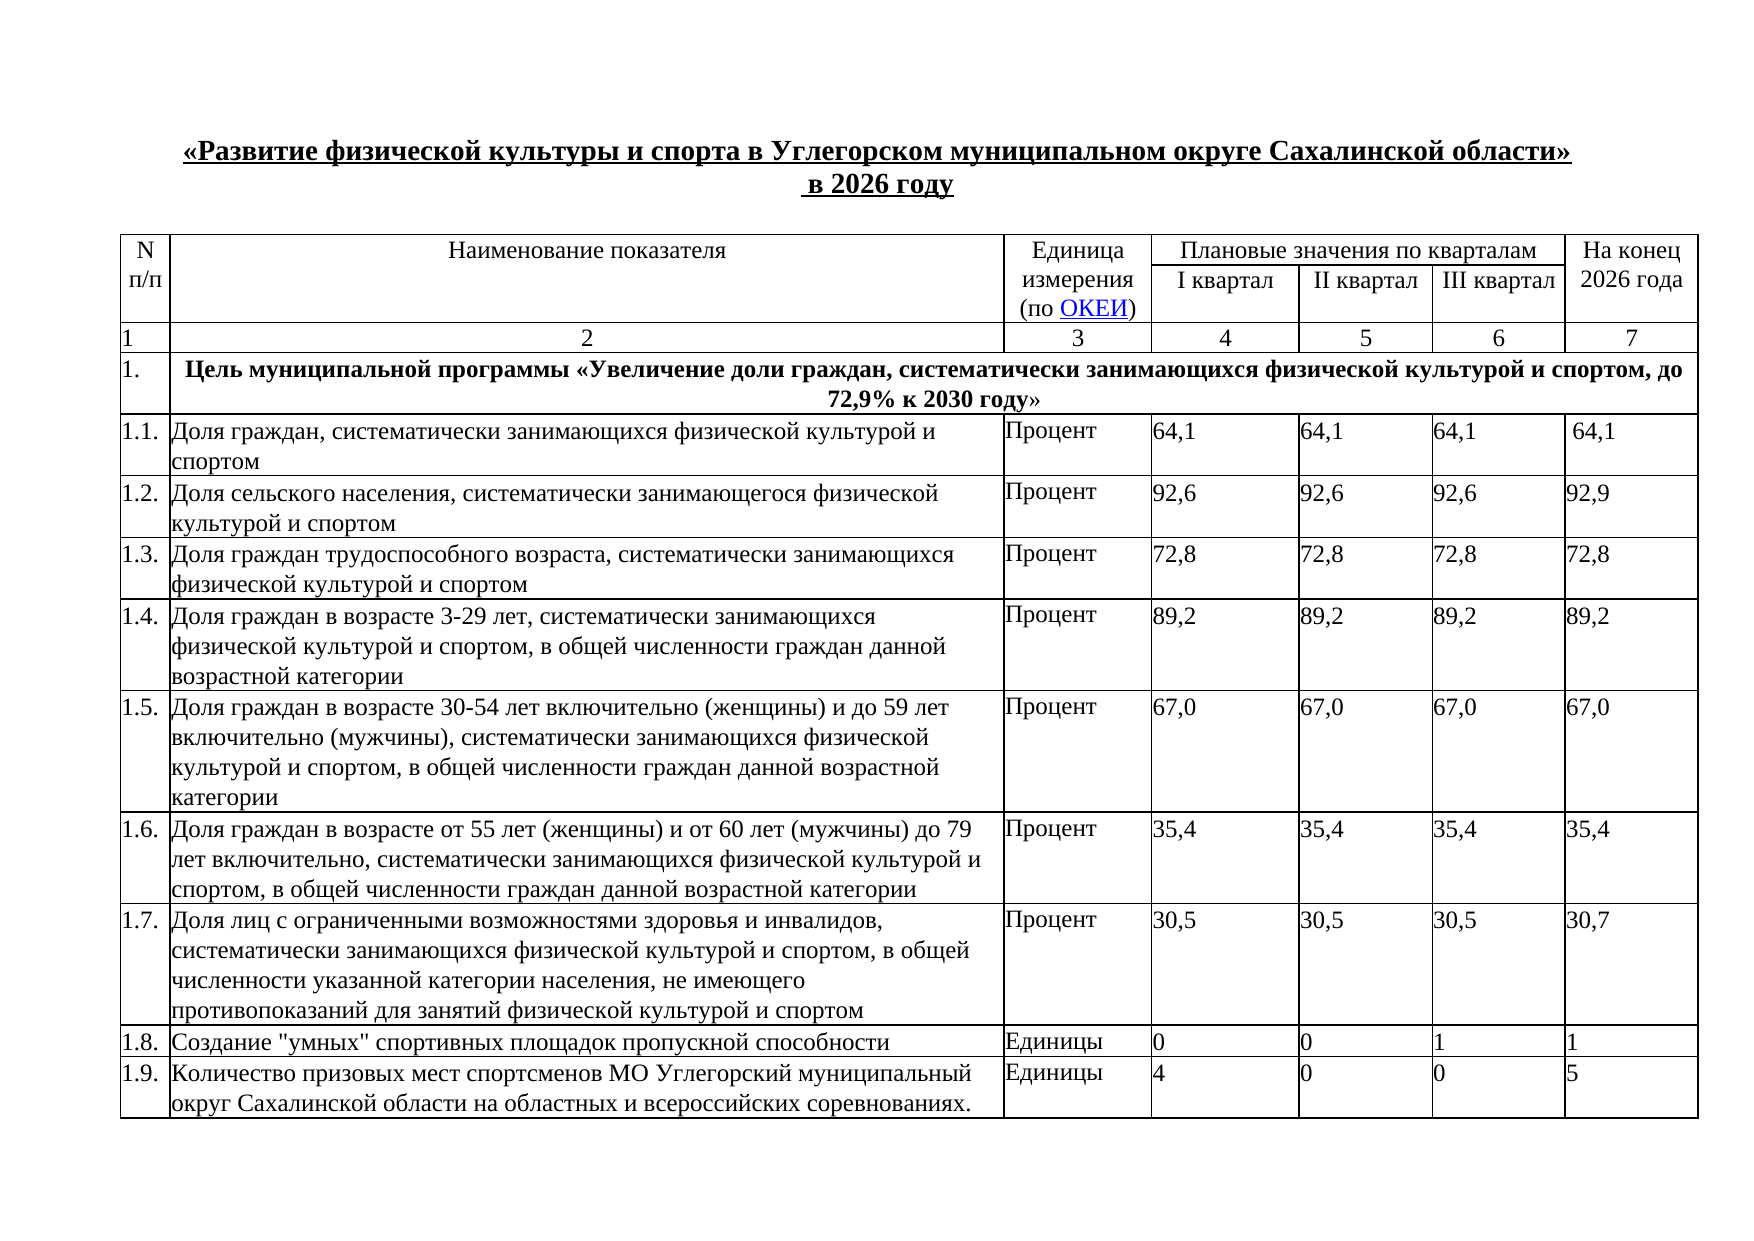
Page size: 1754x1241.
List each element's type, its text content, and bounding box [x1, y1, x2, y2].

table_cell 0 [1300, 1057, 1432, 1117]
table_header На конец 2026 года [1566, 235, 1697, 321]
table_cell 67,0 [1300, 691, 1432, 811]
table_cell 72,8 [1433, 538, 1564, 598]
table_cell Единицы [1005, 1057, 1151, 1117]
text «Развитие физической культуры и спорта в Углегорском муниципальном округе Сахалинской области» [118, 133, 1636, 166]
table_cell 89,2 [1152, 600, 1298, 689]
table_cell 6 [1433, 323, 1564, 352]
table_cell 67,0 [1152, 691, 1298, 811]
table_cell Цель муниципальной программы «Увеличение доли граждан, систематически занимающихся физической культурой и спортом, до 72,9% к 2030 году» [171, 353, 1697, 413]
table_cell 1.8. [121, 1026, 169, 1056]
table_cell Процент [1005, 691, 1151, 811]
table_cell 64,1 [1433, 415, 1564, 475]
table_header N п/п [121, 235, 169, 321]
table_cell 1.6. [121, 813, 169, 903]
table_cell 35,4 [1152, 813, 1298, 903]
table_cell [171, 1057, 1003, 1117]
table_cell 1. [121, 353, 169, 413]
table_cell 30,5 [1300, 904, 1432, 1024]
table_cell III квартал [1433, 266, 1564, 321]
table_cell Доля граждан в возрасте от 55 лет (женщины) и от 60 лет (мужчины) до 79 лет включительно, систематически занимающихся физической культурой и спортом, в общей численности граждан данной возрастной категории [171, 813, 1003, 903]
table_cell Процент [1005, 813, 1151, 903]
table_cell 1.4. [121, 600, 169, 689]
table_cell 1 [1566, 1026, 1697, 1056]
table_cell 35,4 [1300, 813, 1432, 903]
table_header Наименование показателя [171, 235, 1003, 321]
table_header Плановые значения по кварталам [1152, 235, 1564, 264]
table_cell 30,5 [1152, 904, 1298, 1024]
table_cell 30,7 [1566, 904, 1697, 1024]
table_cell I квартал [1152, 266, 1298, 321]
table_cell 0 [1300, 1026, 1432, 1056]
table_cell Доля сельского населения, систематически занимающегося физической культурой и спортом [171, 476, 1003, 536]
text в 2026 году [118, 166, 1636, 200]
table_cell Процент [1005, 904, 1151, 1024]
table_cell 1.7. [121, 904, 169, 1024]
table_cell 64,1 [1300, 415, 1432, 475]
table_cell 92,6 [1300, 476, 1432, 536]
table_cell Процент [1005, 476, 1151, 536]
table_cell Процент [1005, 538, 1151, 598]
table_cell 2 [171, 323, 1003, 352]
table_cell 1.5. [121, 691, 169, 811]
table_cell 3 [1005, 323, 1151, 352]
table_cell 67,0 [1433, 691, 1564, 811]
table_cell Процент [1005, 415, 1151, 475]
table_cell 72,8 [1300, 538, 1432, 598]
table_cell 30,5 [1433, 904, 1564, 1024]
table_cell 67,0 [1566, 691, 1697, 811]
table_cell 5 [1566, 1057, 1697, 1117]
table_cell 5 [1300, 323, 1432, 352]
table_cell 64,1 [1566, 415, 1697, 475]
table_cell 1 [1433, 1026, 1564, 1056]
table_cell 1 [121, 323, 169, 352]
table_cell 4 [1152, 323, 1298, 352]
table_cell Единицы [1005, 1026, 1151, 1056]
table_cell 92,9 [1566, 476, 1697, 536]
table_cell 89,2 [1300, 600, 1432, 689]
table_cell 0 [1433, 1057, 1564, 1117]
table_cell 7 [1566, 323, 1697, 352]
table_cell 92,6 [1433, 476, 1564, 536]
table_cell Доля лиц с ограниченными возможностями здоровья и инвалидов, систематически занимающихся физической культурой и спортом, в общей численности указанной категории населения, не имеющего противопоказаний для занятий физической культурой и спортом [171, 904, 1003, 1024]
table_cell 1.2. [121, 476, 169, 536]
table_cell Доля граждан трудоспособного возраста, систематически занимающихся физической культурой и спортом [171, 538, 1003, 598]
table_cell 72,8 [1566, 538, 1697, 598]
table_cell 1.3. [121, 538, 169, 598]
table_cell 64,1 [1152, 415, 1298, 475]
table_cell 1.9. [121, 1057, 169, 1117]
table_cell II квартал [1300, 266, 1432, 321]
table_cell 35,4 [1433, 813, 1564, 903]
table_cell Доля граждан в возрасте 3-29 лет, систематически занимающихся физической культурой и спортом, в общей численности граждан данной возрастной категории [171, 600, 1003, 689]
table_cell 4 [1152, 1057, 1298, 1117]
table_cell Процент [1005, 600, 1151, 689]
table_header Единица измерения (по ОКЕИ) [1005, 235, 1151, 321]
table_cell 89,2 [1433, 600, 1564, 689]
table_cell Создание "умных" спортивных площадок пропускной способности [171, 1026, 1003, 1056]
table_cell 35,4 [1566, 813, 1697, 903]
table_cell 1.1. [121, 415, 169, 475]
table_cell 89,2 [1566, 600, 1697, 689]
table_cell 92,6 [1152, 476, 1298, 536]
table_cell 0 [1152, 1026, 1298, 1056]
table_cell Доля граждан в возрасте 30-54 лет включительно (женщины) и до 59 лет включительно (мужчины), систематически занимающихся физической культурой и спортом, в общей численности граждан данной возрастной категории [171, 691, 1003, 811]
table_cell 72,8 [1152, 538, 1298, 598]
table_cell Доля граждан, систематически занимающихся физической культурой и спортом [171, 415, 1003, 475]
